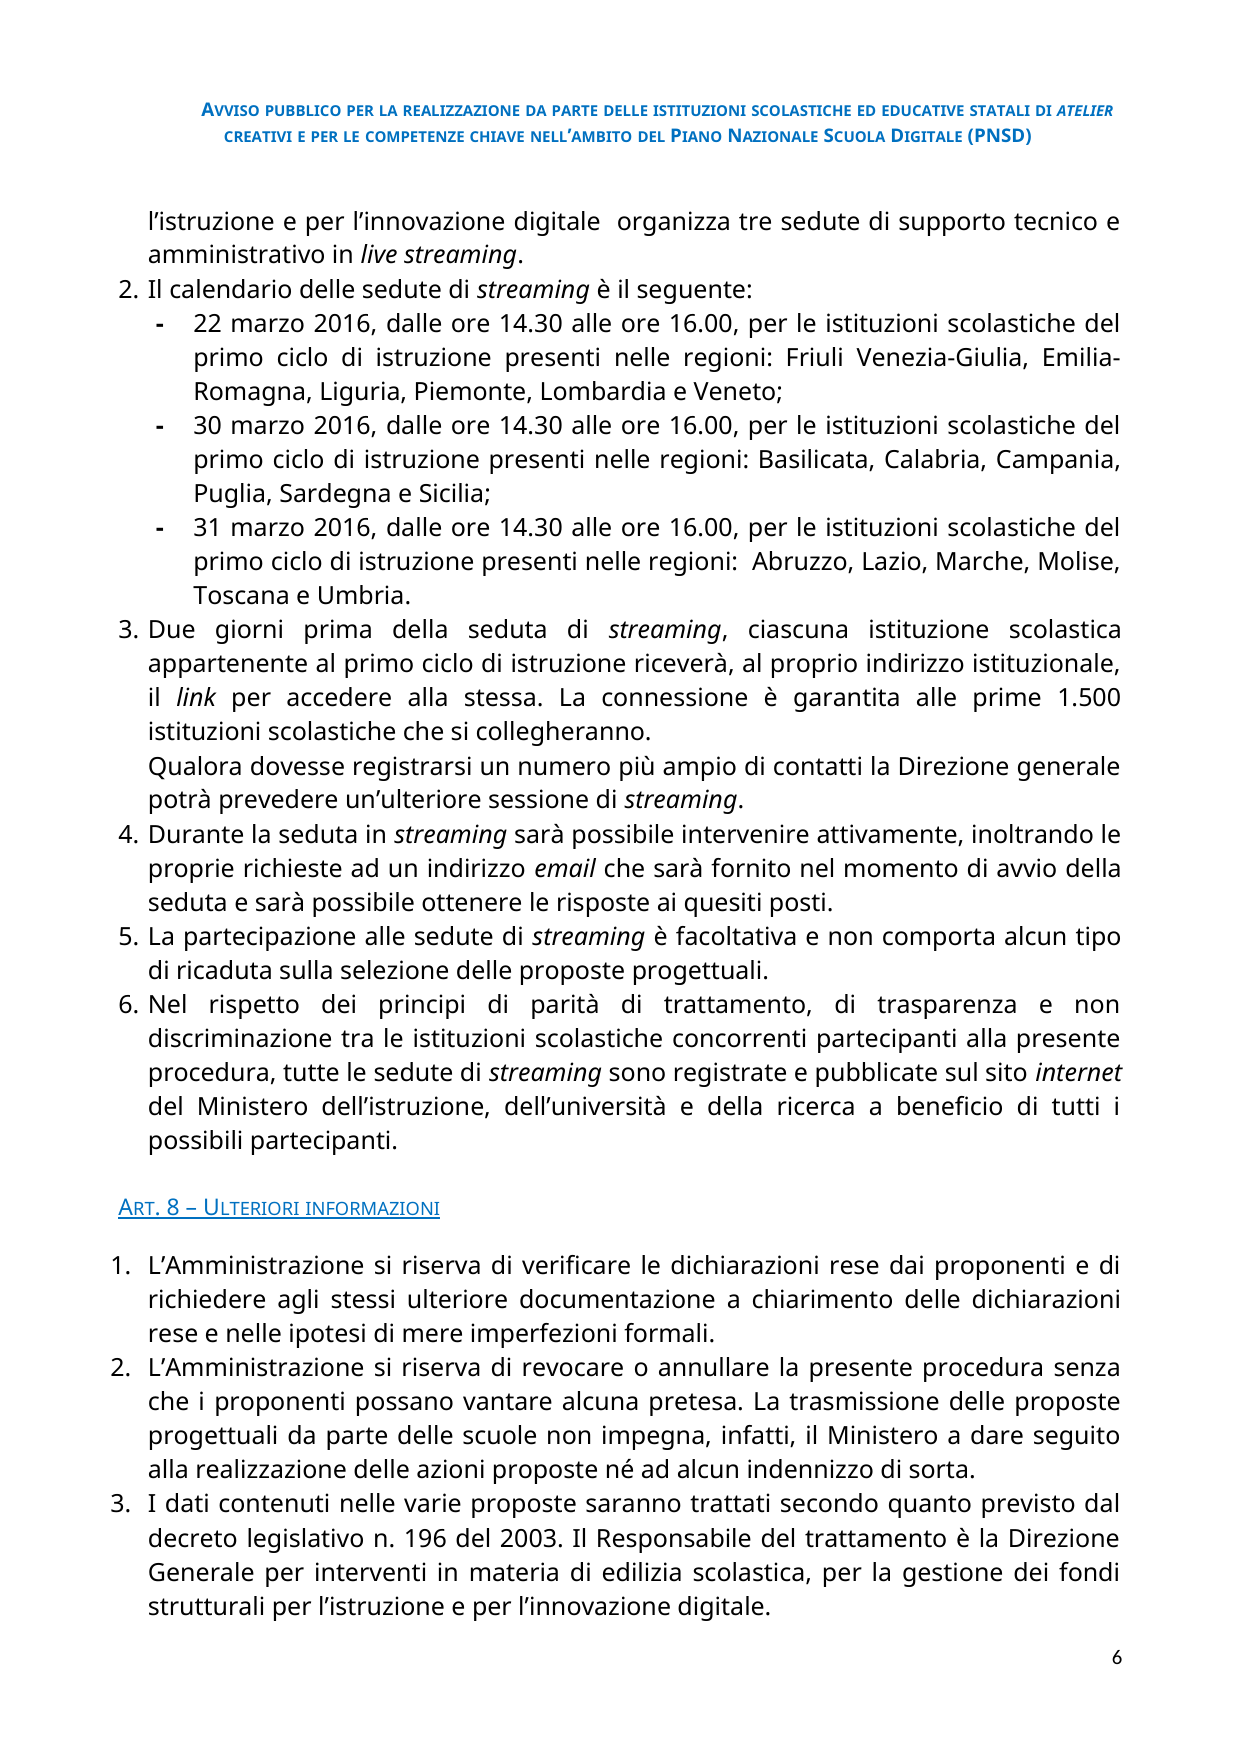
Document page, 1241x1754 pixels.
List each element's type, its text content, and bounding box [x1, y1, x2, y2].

list Durante la seduta in streaming sarà possibile intervenire attivamente, inoltrando le proprie richieste ad un indirizzo email che sarà fornito nel momento di avvio della seduta e sarà possibile ottenere le risposte ai quesiti posti. [118, 816, 1122, 918]
list 30 marzo 2016, dalle ore 14.30 alle ore 16.00, per le istituzioni scolastiche del primo ciclo di istruzione presenti nelle regioni: Basilicata, Calabria, Campania, Puglia, Sardegna e Sicilia; [156, 407, 1122, 510]
list L’Amministrazione si riserva di verificare le dichiarazioni rese dai proponenti e di richiedere agli stessi ulteriore documentazione a chiarimento delle dichiarazioni rese e nelle ipotesi di mere imperfezioni formali. [110, 1248, 1122, 1350]
list L’Amministrazione si riserva di revocare o annullare la presente procedura senza che i proponenti possano vantare alcuna pretesa. La trasmissione delle proposte progettuali da parte delle scuole non impegna, infatti, il Ministero a dare seguito alla realizzazione delle azioni proposte né ad alcun indennizzo di sorta. [110, 1350, 1122, 1486]
list Nel rispetto dei principi di parità di trattamento, di trasparenza e non discriminazione tra le istituzioni scolastiche concorrenti partecipanti alla presente procedura, tutte le sedute di streaming sono registrate e pubblicate sul sito internet del Ministero dell’istruzione, dell’università e della ricerca a beneficio di tutti i possibili partecipanti. [118, 987, 1122, 1157]
list Il calendario delle sedute di streaming è il seguente: [118, 271, 1122, 305]
list Qualora dovesse registrarsi un numero più ampio di contatti la Direzione generale potrà prevedere un’ulteriore sessione di streaming. [148, 748, 1122, 816]
text Art. 8 – Ulteriori informazioni [118, 1191, 1122, 1222]
list 22 marzo 2016, dalle ore 14.30 alle ore 16.00, per le istituzioni scolastiche del primo ciclo di istruzione presenti nelle regioni: Friuli Venezia-Giulia, Emilia-Romagna, Liguria, Piemonte, Lombardia e Veneto; [156, 305, 1122, 407]
list 31 marzo 2016, dalle ore 14.30 alle ore 16.00, per le istituzioni scolastiche del primo ciclo di istruzione presenti nelle regioni: Abruzzo, Lazio, Marche, Molise, Toscana e Umbria. [156, 510, 1122, 612]
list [118, 203, 1122, 271]
list La partecipazione alle sedute di streaming è facoltativa e non comporta alcun tipo di ricaduta sulla selezione delle proposte progettuali. [118, 918, 1122, 987]
list Due giorni prima della seduta di streaming, ciascuna istituzione scolastica appartenente al primo ciclo di istruzione riceverà, al proprio indirizzo istituzionale, il link per accedere alla stessa. La connessione è garantita alle prime 1.500 istituzioni scolastiche che si collegheranno. [118, 612, 1122, 748]
list I dati contenuti nelle varie proposte saranno trattati secondo quanto previsto dal decreto legislativo n. 196 del 2003. Il Responsabile del trattamento è la Direzione Generale per interventi in materia di edilizia scolastica, per la gestione dei fondi strutturali per l’istruzione e per l’innovazione digitale. [110, 1486, 1122, 1622]
